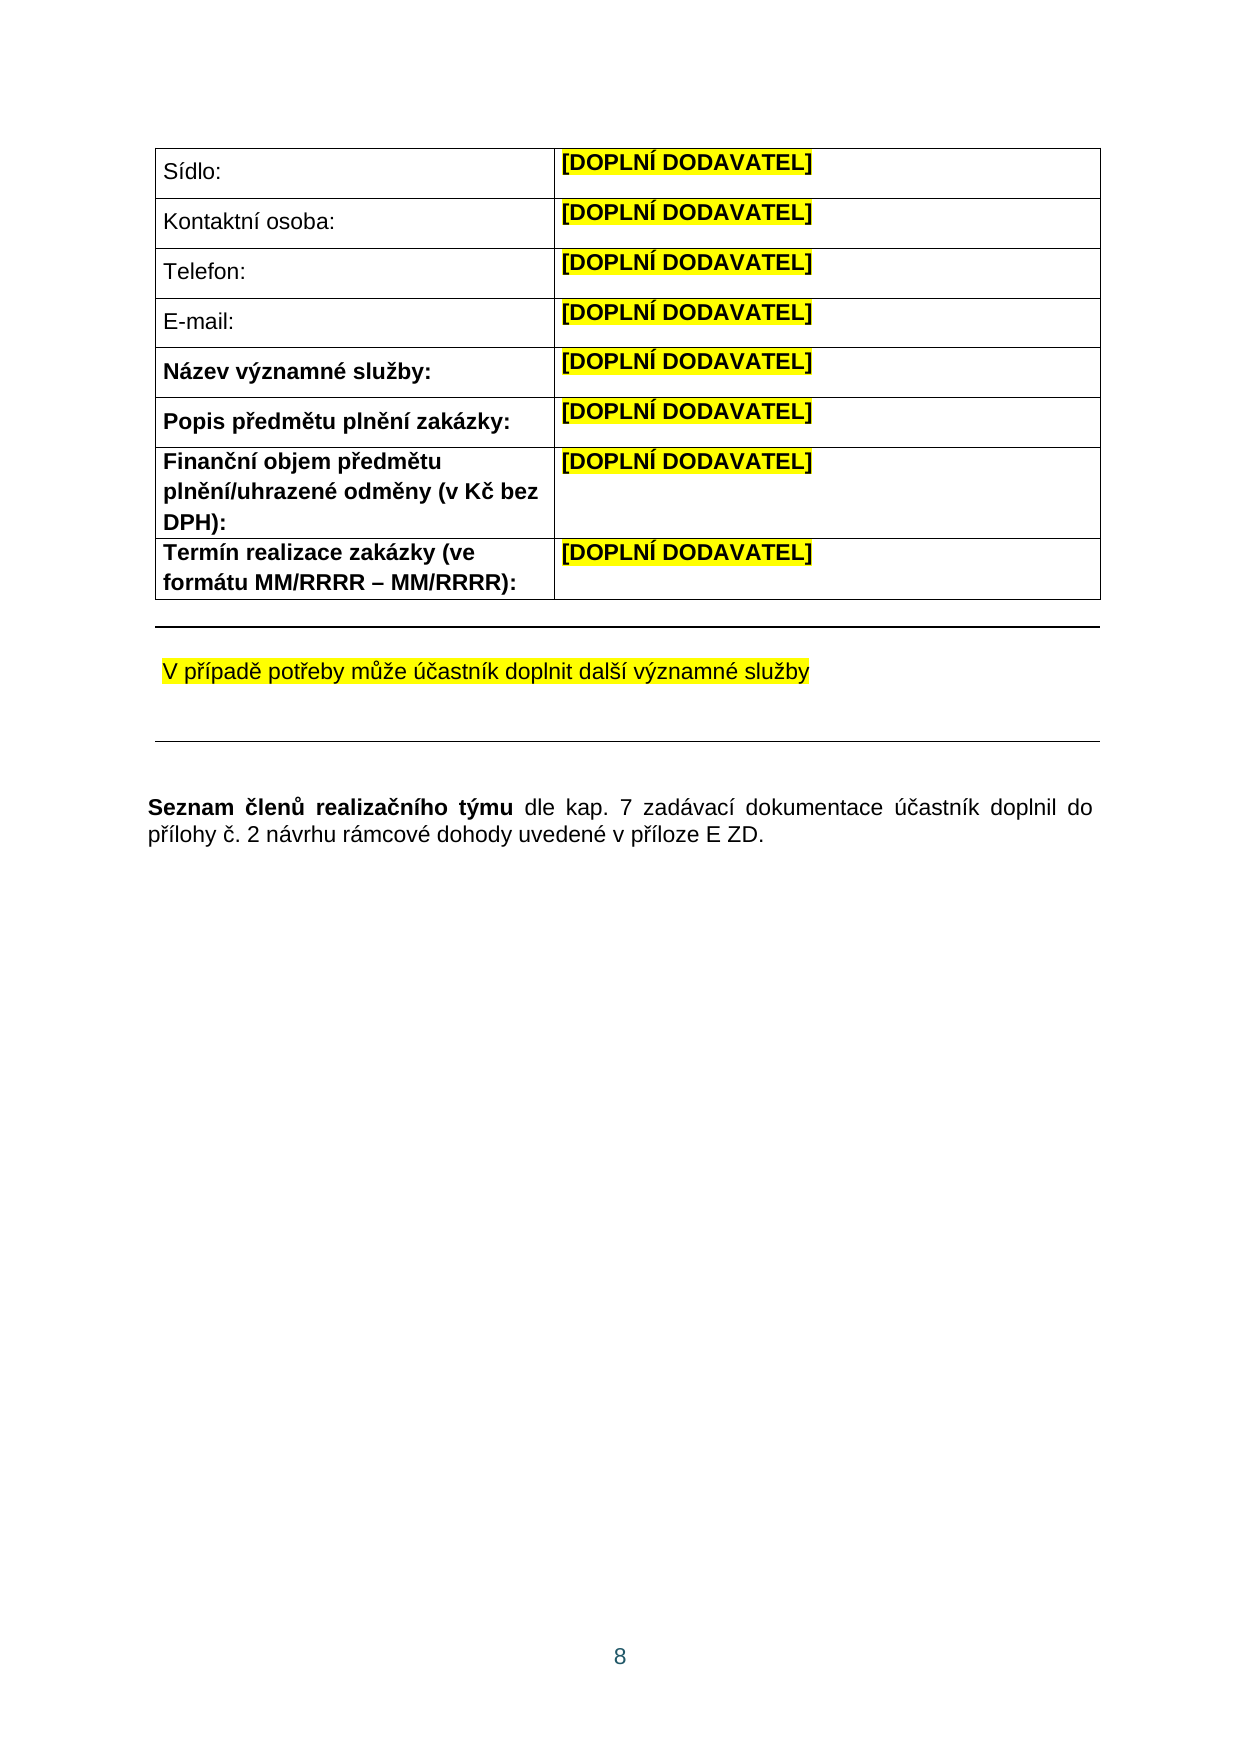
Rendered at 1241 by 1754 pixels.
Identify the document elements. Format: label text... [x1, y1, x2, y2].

table_cell [DOPLNÍ DODAVATEL] [555, 249, 1100, 297]
table_cell Kontaktní osoba: [156, 199, 554, 247]
table_cell Finanční objem předmětu plnění/uhrazené odměny (v Kč bez DPH): [156, 448, 554, 538]
table_cell Termín realizace zakázky (ve formátu MM/RRRR – MM/RRRR): [156, 539, 554, 599]
table_cell [DOPLNÍ DODAVATEL] [555, 448, 1100, 538]
table_cell [DOPLNÍ DODAVATEL] [555, 199, 1100, 247]
table_cell [DOPLNÍ DODAVATEL] [555, 539, 1100, 599]
table_cell Sídlo: [156, 149, 554, 198]
table_cell Popis předmětu plnění zakázky: [156, 398, 554, 447]
table_cell [DOPLNÍ DODAVATEL] [555, 299, 1100, 347]
table_header V případě potřeby může účastník doplnit další významné služby [155, 628, 1100, 741]
table_cell [DOPLNÍ DODAVATEL] [555, 149, 1100, 198]
table_cell [DOPLNÍ DODAVATEL] [555, 348, 1100, 397]
text Seznam členů realizačního týmu dle kap. 7 zadávací dokumentace účastník doplnil do přílohy č. 2 návrhu rámcové dohody uvedené v příloze E ZD. [148, 794, 1092, 847]
table_cell Telefon: [156, 249, 554, 297]
table_cell E-mail: [156, 299, 554, 347]
table_cell [DOPLNÍ DODAVATEL] [555, 398, 1100, 447]
table_cell Název významné služby: [156, 348, 554, 397]
